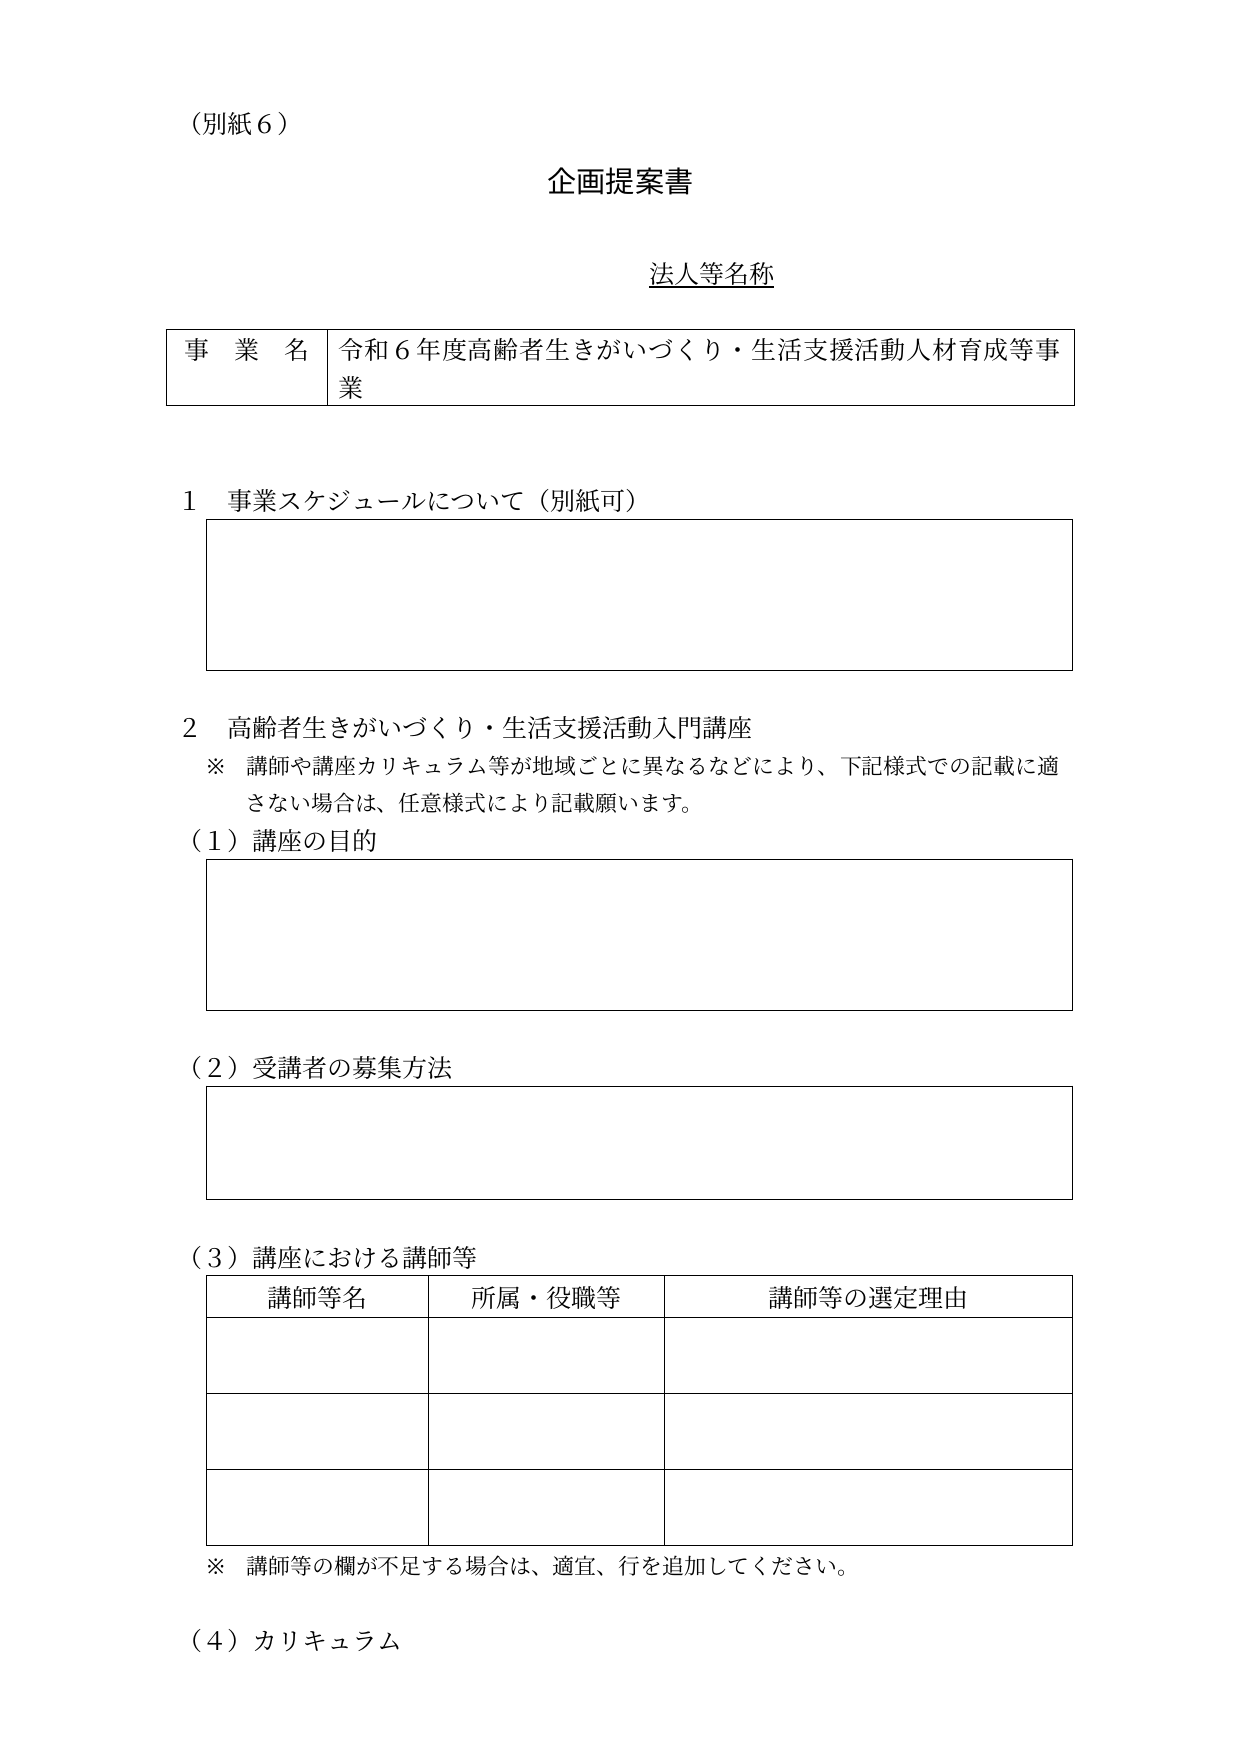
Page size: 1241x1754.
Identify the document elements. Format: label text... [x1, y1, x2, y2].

text （１）講座の目的 [177, 821, 1063, 858]
text １ 事業スケジュールについて（別紙可） [177, 481, 1063, 519]
table_header 事 業 名 [167, 330, 327, 405]
table_cell [665, 1394, 1072, 1469]
table_header [207, 860, 1072, 1009]
table_cell [665, 1318, 1072, 1393]
table_cell [665, 1470, 1072, 1545]
table_header 令和６年度高齢者生きがいづくり・生活支援活動人材育成等事業 [328, 330, 1074, 405]
table_header [207, 1087, 1072, 1199]
table_cell [207, 1394, 428, 1469]
text 企画提案書 [177, 142, 1063, 217]
table_header 所属・役職等 [429, 1276, 664, 1317]
table_header 講師等名 [207, 1276, 428, 1317]
text （４）カリキュラム [177, 1621, 1063, 1658]
table_cell [429, 1318, 664, 1393]
text ２ 高齢者生きがいづくり・生活支援活動入門講座 [177, 708, 1063, 746]
table_header [207, 520, 1072, 670]
text ※ 講師や講座カリキュラム等が地域ごとに異なるなどにより、下記様式での記載に適さない場合は、任意様式により記載願います。 [207, 746, 1063, 821]
table_cell [207, 1318, 428, 1393]
table_cell [207, 1470, 428, 1545]
table_header 講師等の選定理由 [665, 1276, 1072, 1317]
text （別紙６） [177, 104, 1063, 142]
table_cell [429, 1470, 664, 1545]
text （３）講座における講師等 [177, 1238, 1063, 1275]
text （２）受講者の募集方法 [177, 1048, 1063, 1086]
text ※ 講師等の欄が不足する場合は、適宜、行を追加してください。 [177, 1546, 1063, 1583]
text 法人等名称 [199, 254, 1063, 292]
table_cell [429, 1394, 664, 1469]
